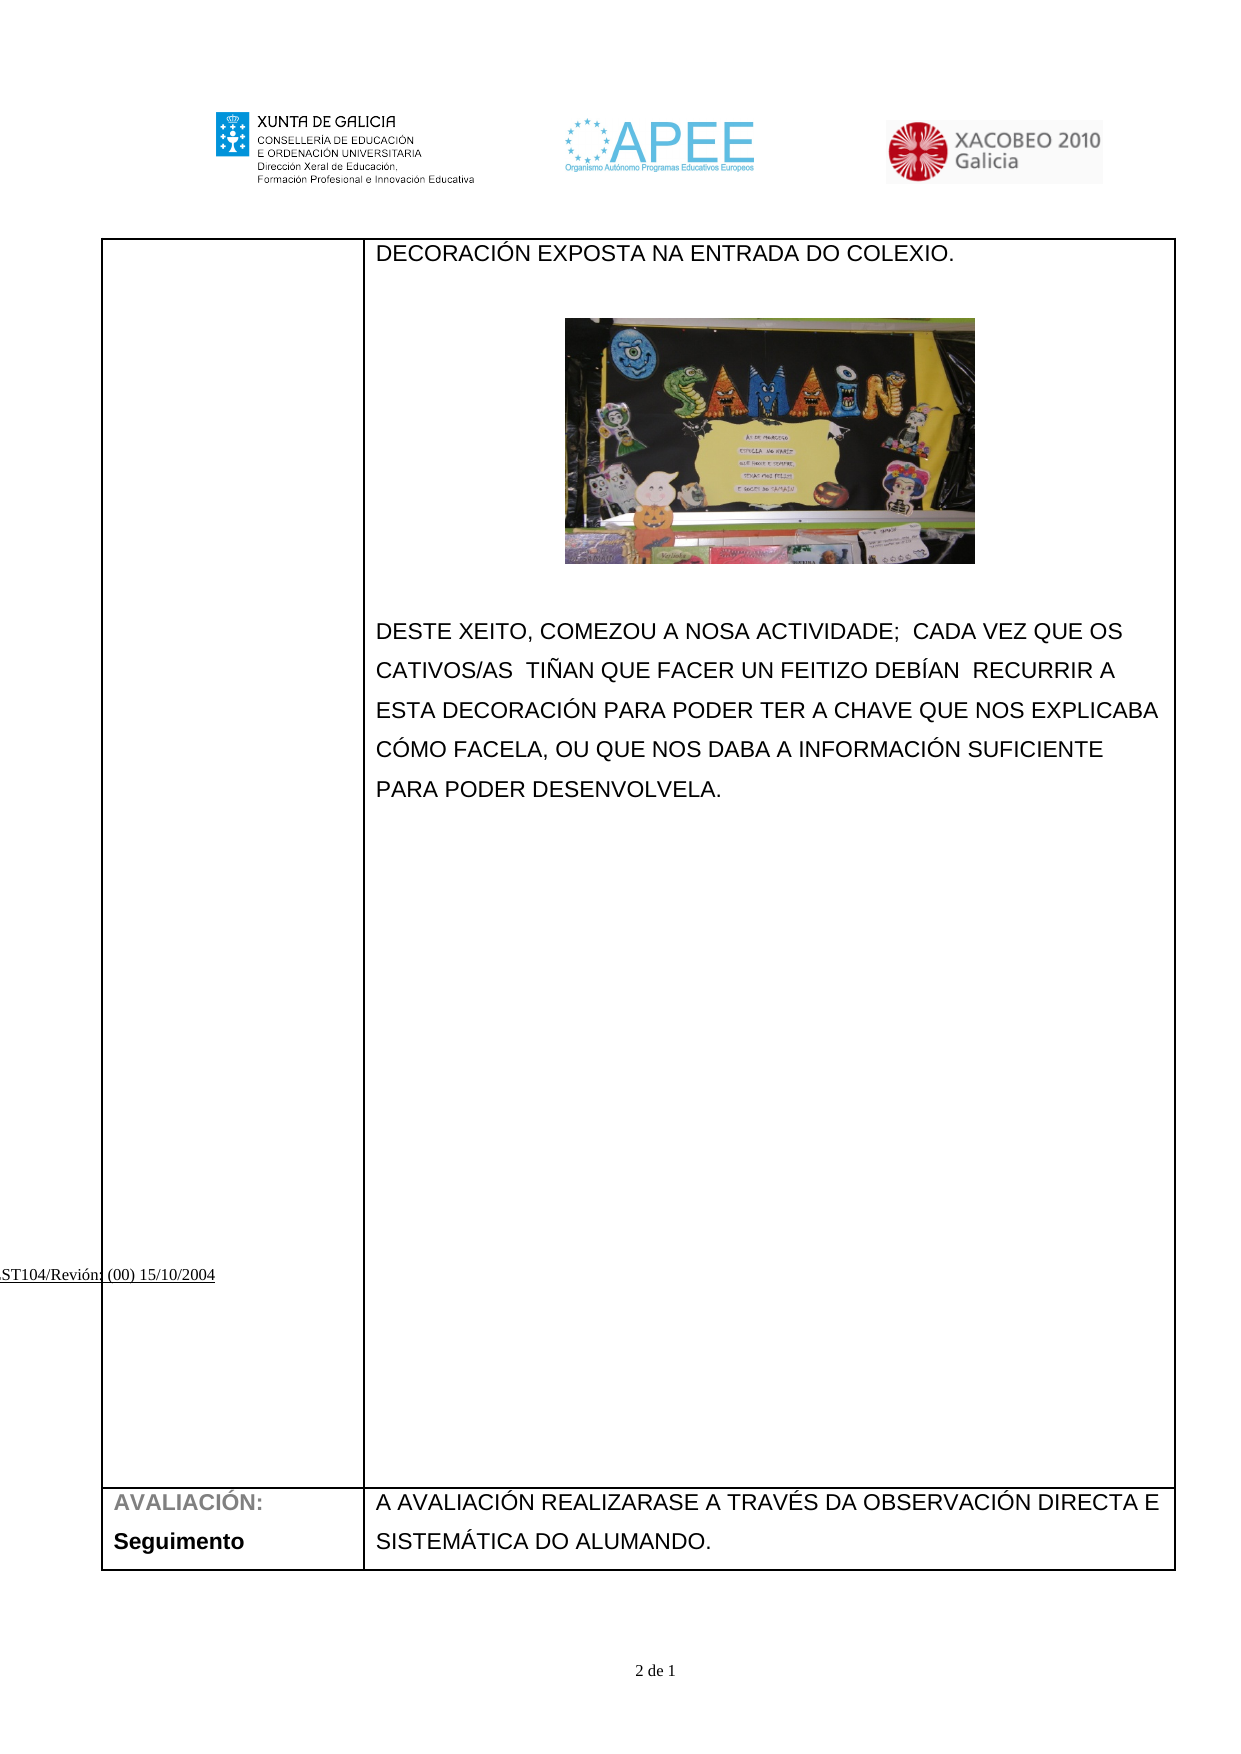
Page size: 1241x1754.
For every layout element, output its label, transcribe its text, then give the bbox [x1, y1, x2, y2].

picture [565, 318, 975, 564]
picture [886, 120, 1103, 184]
picture [216, 112, 474, 183]
table_cell A AVALIACIÓN REALIZARASE A TRAVÉS DA OBSERVACIÓN DIRECTA E SISTEMÁTICA DO ALUMANDO. [365, 1489, 1174, 1569]
picture [565, 118, 754, 172]
table_cell DESENVOLVEMENTO DA ACTIVIDADE [103, 240, 363, 1487]
table_cell AVALIACIÓN: Seguimento [103, 1489, 363, 1569]
picture [228, 138, 237, 152]
